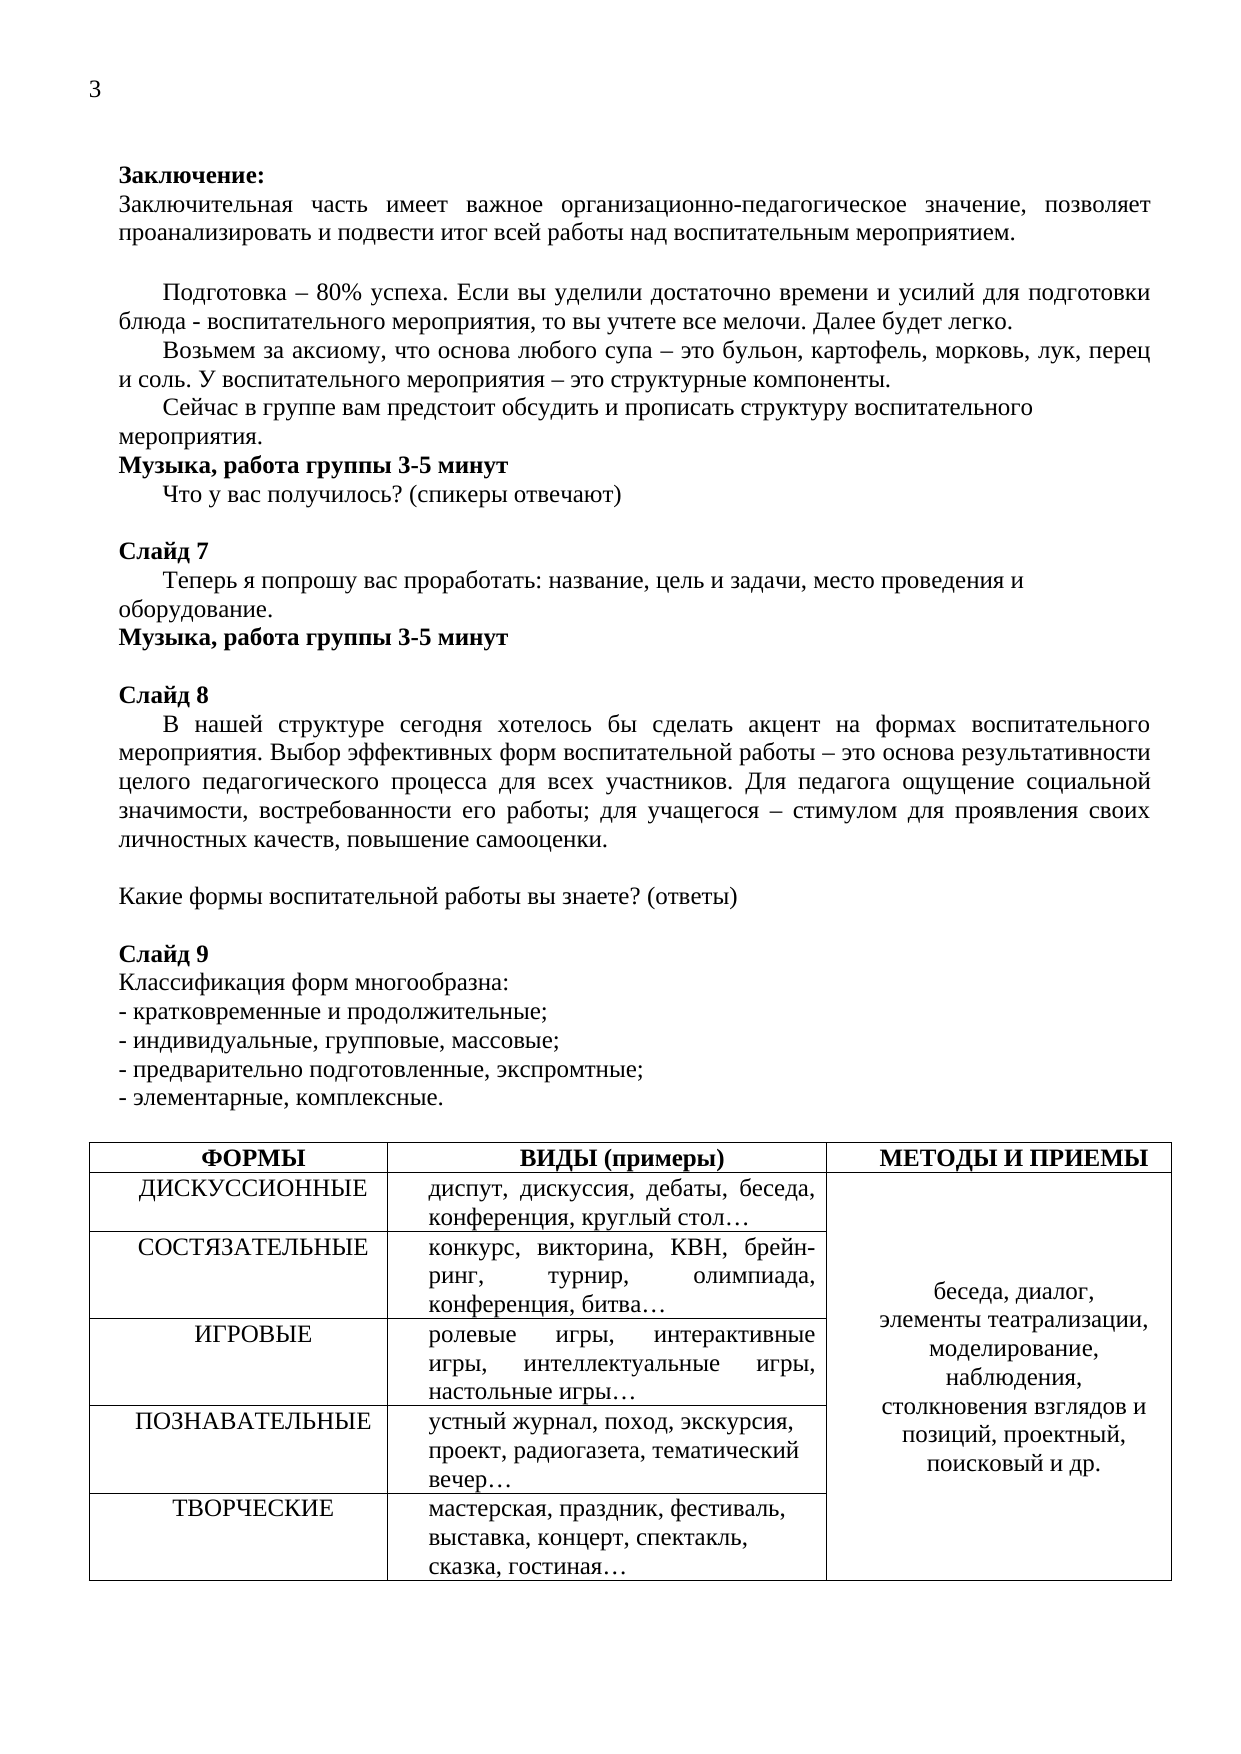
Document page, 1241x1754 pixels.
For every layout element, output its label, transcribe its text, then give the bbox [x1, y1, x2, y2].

table_cell беседа, диалог, элементы театрализации, моделирование, наблюдения, столкновения взглядов и позиций, проектный, поисковый и др. [827, 1173, 1171, 1580]
table_header МЕТОДЫ И ПРИЕМЫ [827, 1143, 1171, 1172]
text Что у вас получилось? (спикеры отвечают) [118, 479, 1152, 507]
table_header ВИДЫ (примеры) [388, 1143, 826, 1172]
text Слайд 9 [118, 939, 1152, 967]
text - предварительно подготовленные, экспромтные; [118, 1054, 1152, 1082]
table_cell ТВОРЧЕСКИЕ [90, 1494, 387, 1580]
table_cell конкурс, викторина, КВН, брейн-ринг, турнир, олимпиада, конференция, битва… [388, 1232, 826, 1318]
text Музыка, работа группы 3-5 минут [118, 450, 1152, 479]
text Заключение: [118, 131, 1152, 189]
text - индивидуальные, групповые, массовые; [118, 1025, 1152, 1054]
text В нашей структуре сегодня хотелось бы сделать акцент на формах воспитательного мероприятия. Выбор эффективных форм воспитательной работы – это основа результативности целого педагогического процесса для всех участников. Для педагога ощущение социальной значимости, востребованности его работы; для учащегося – стимулом для проявления своих личностных качеств, повышение самооценки. [118, 709, 1152, 852]
text Сейчас в группе вам предстоит обсудить и прописать структуру воспитательного мероприятия. [118, 392, 1152, 450]
table_cell ролевые игры, интерактивные игры, интеллектуальные игры, настольные игры… [388, 1319, 826, 1405]
table_cell ДИСКУССИОННЫЕ [90, 1173, 387, 1231]
text Классификация форм многообразна: [118, 967, 1152, 996]
table_header ФОРМЫ [90, 1143, 387, 1172]
text Теперь я попрошу вас проработать: название, цель и задачи, место проведения и оборудование. [118, 565, 1152, 622]
table_cell ИГРОВЫЕ [90, 1319, 387, 1405]
text Заключительная часть имеет важное организационно-педагогическое значение, позволяет проанализировать и подвести итог всей работы над воспитательным мероприятием. [118, 189, 1152, 246]
text Слайд 8 [118, 680, 1152, 709]
text Возьмем за аксиому, что основа любого супа – это бульон, картофель, морковь, лук, перец и соль. У воспитательного мероприятия – это структурные компоненты. [118, 335, 1152, 392]
table_cell ПОЗНАВАТЕЛЬНЫЕ [90, 1406, 387, 1492]
text - элементарные, комплексные. [118, 1082, 1152, 1111]
text Музыка, работа группы 3-5 минут [118, 622, 1152, 651]
text Слайд 7 [118, 536, 1152, 565]
text - кратковременные и продолжительные; [118, 996, 1152, 1025]
table_cell диспут, дискуссия, дебаты, беседа, конференция, круглый стол… [388, 1173, 826, 1231]
table_cell мастерская, праздник, фестиваль, выставка, концерт, спектакль, сказка, гостиная… [388, 1494, 826, 1580]
text Какие формы воспитательной работы вы знаете? (ответы) [118, 881, 1152, 910]
table_cell СОСТЯЗАТЕЛЬНЫЕ [90, 1232, 387, 1318]
table_cell устный журнал, поход, экскурсия, проект, радиогазета, тематический вечер… [388, 1406, 826, 1492]
text Подготовка – 80% успеха. Если вы уделили достаточно времени и усилий для подготовки блюда - воспитательного мероприятия, то вы учтете все мелочи. Далее будет легко. [118, 277, 1152, 335]
